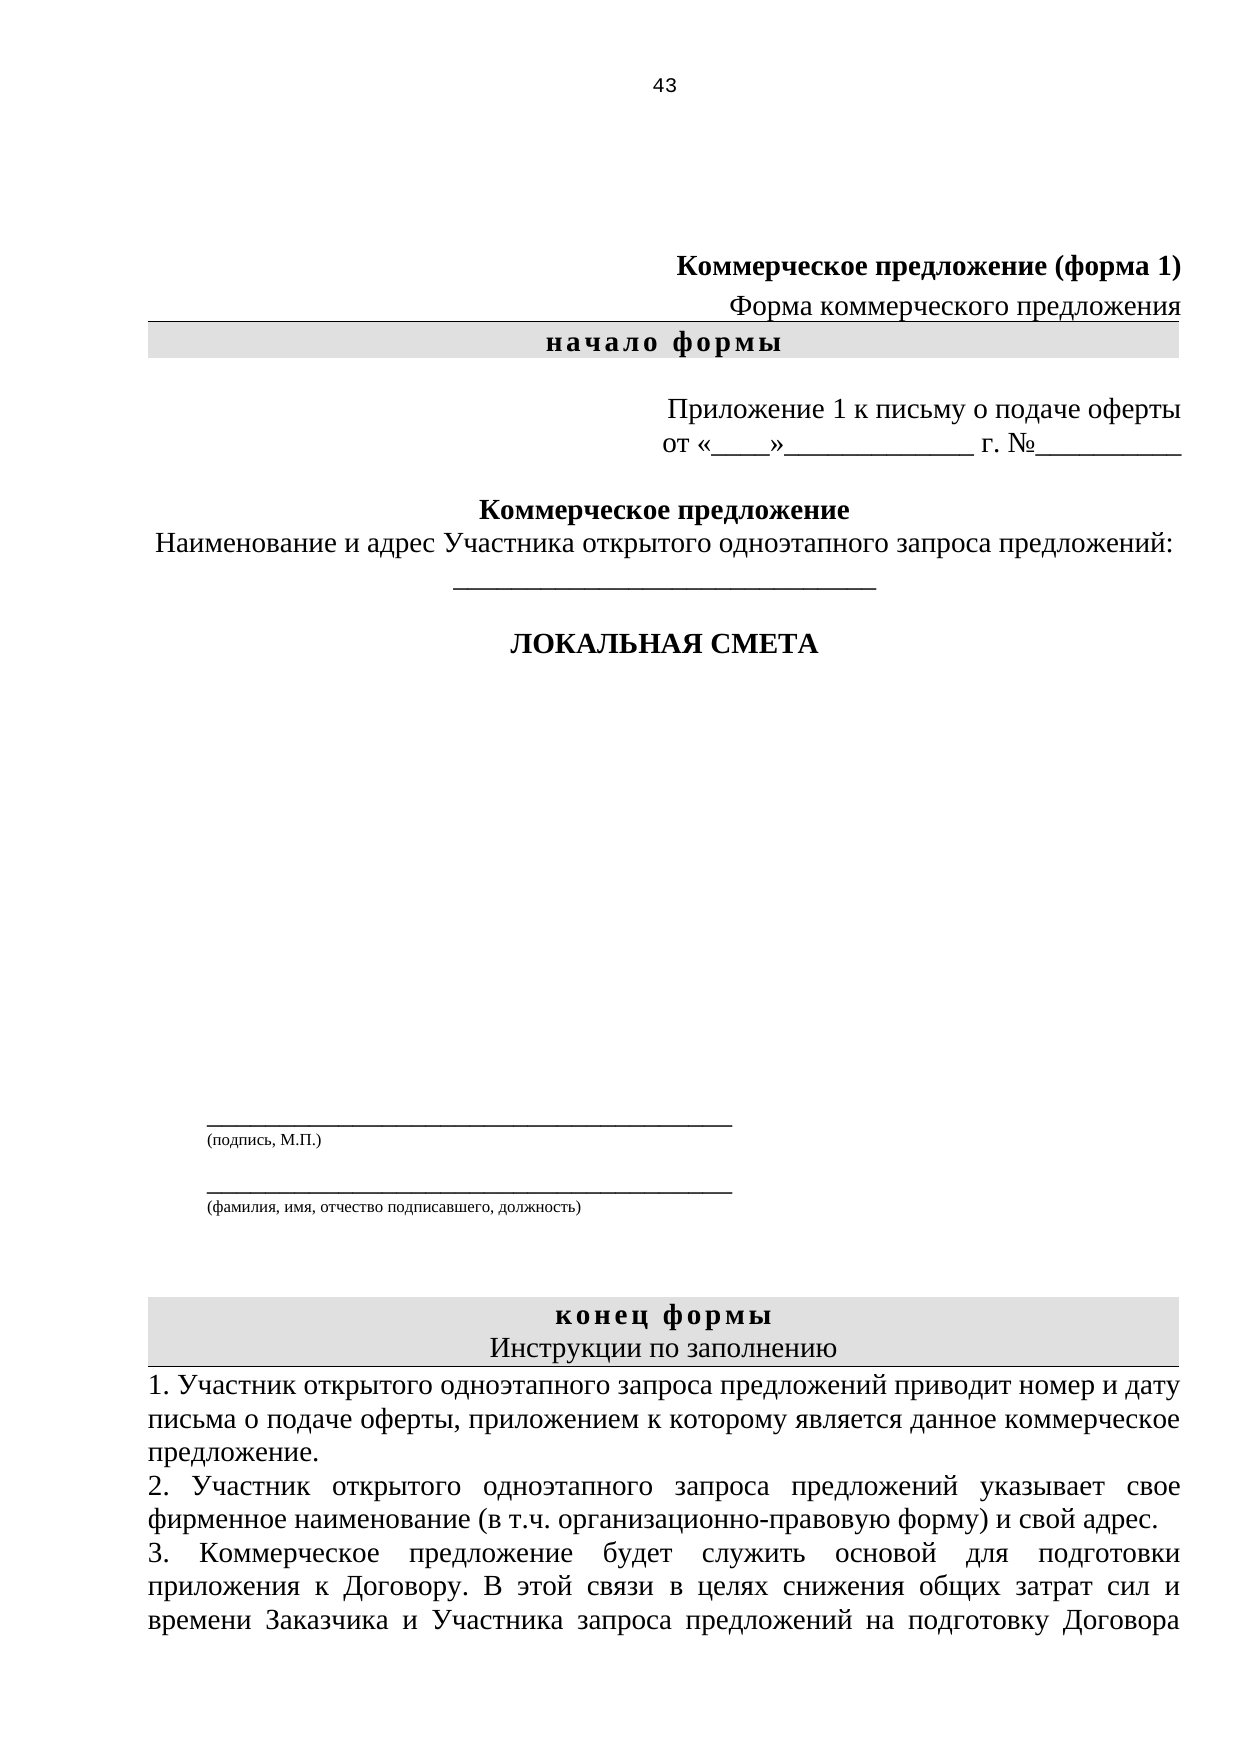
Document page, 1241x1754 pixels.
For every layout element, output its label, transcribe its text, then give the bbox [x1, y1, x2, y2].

text Инструкции по заполнению [148, 1331, 1179, 1366]
text (фамилия, имя, отчество подписавшего, должность) [148, 1196, 797, 1230]
text 1. Участник открытого одноэтапного запроса предложений приводит номер и дату письма о подаче оферты, приложением к которому является данное коммерческое предложение. [148, 1367, 1181, 1468]
text ____________________________________ [148, 1163, 1181, 1196]
text Приложение 1 к письму о подаче оферты от «____»_____________ г. №__________ [148, 391, 1181, 458]
text начало формы [148, 322, 1179, 358]
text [148, 1535, 1181, 1636]
text ЛОКАЛЬНАЯ СМЕТА [148, 626, 1181, 660]
text (подпись, М.П.) [148, 1129, 797, 1163]
text ____________________________________ [148, 1096, 1181, 1129]
text Коммерческое предложение (форма 1) [266, 248, 1181, 281]
text 2. Участник открытого одноэтапного запроса предложений указывает свое фирменное наименование (в т.ч. организационно-правовую форму) и свой адрес. [148, 1468, 1181, 1535]
text Коммерческое предложение [148, 492, 1181, 526]
text Форма коммерческого предложения [148, 288, 1181, 321]
text Наименование и адрес Участника открытого одноэтапного запроса предложений: _____________________________ [148, 526, 1181, 593]
text конец формы [148, 1297, 1179, 1331]
